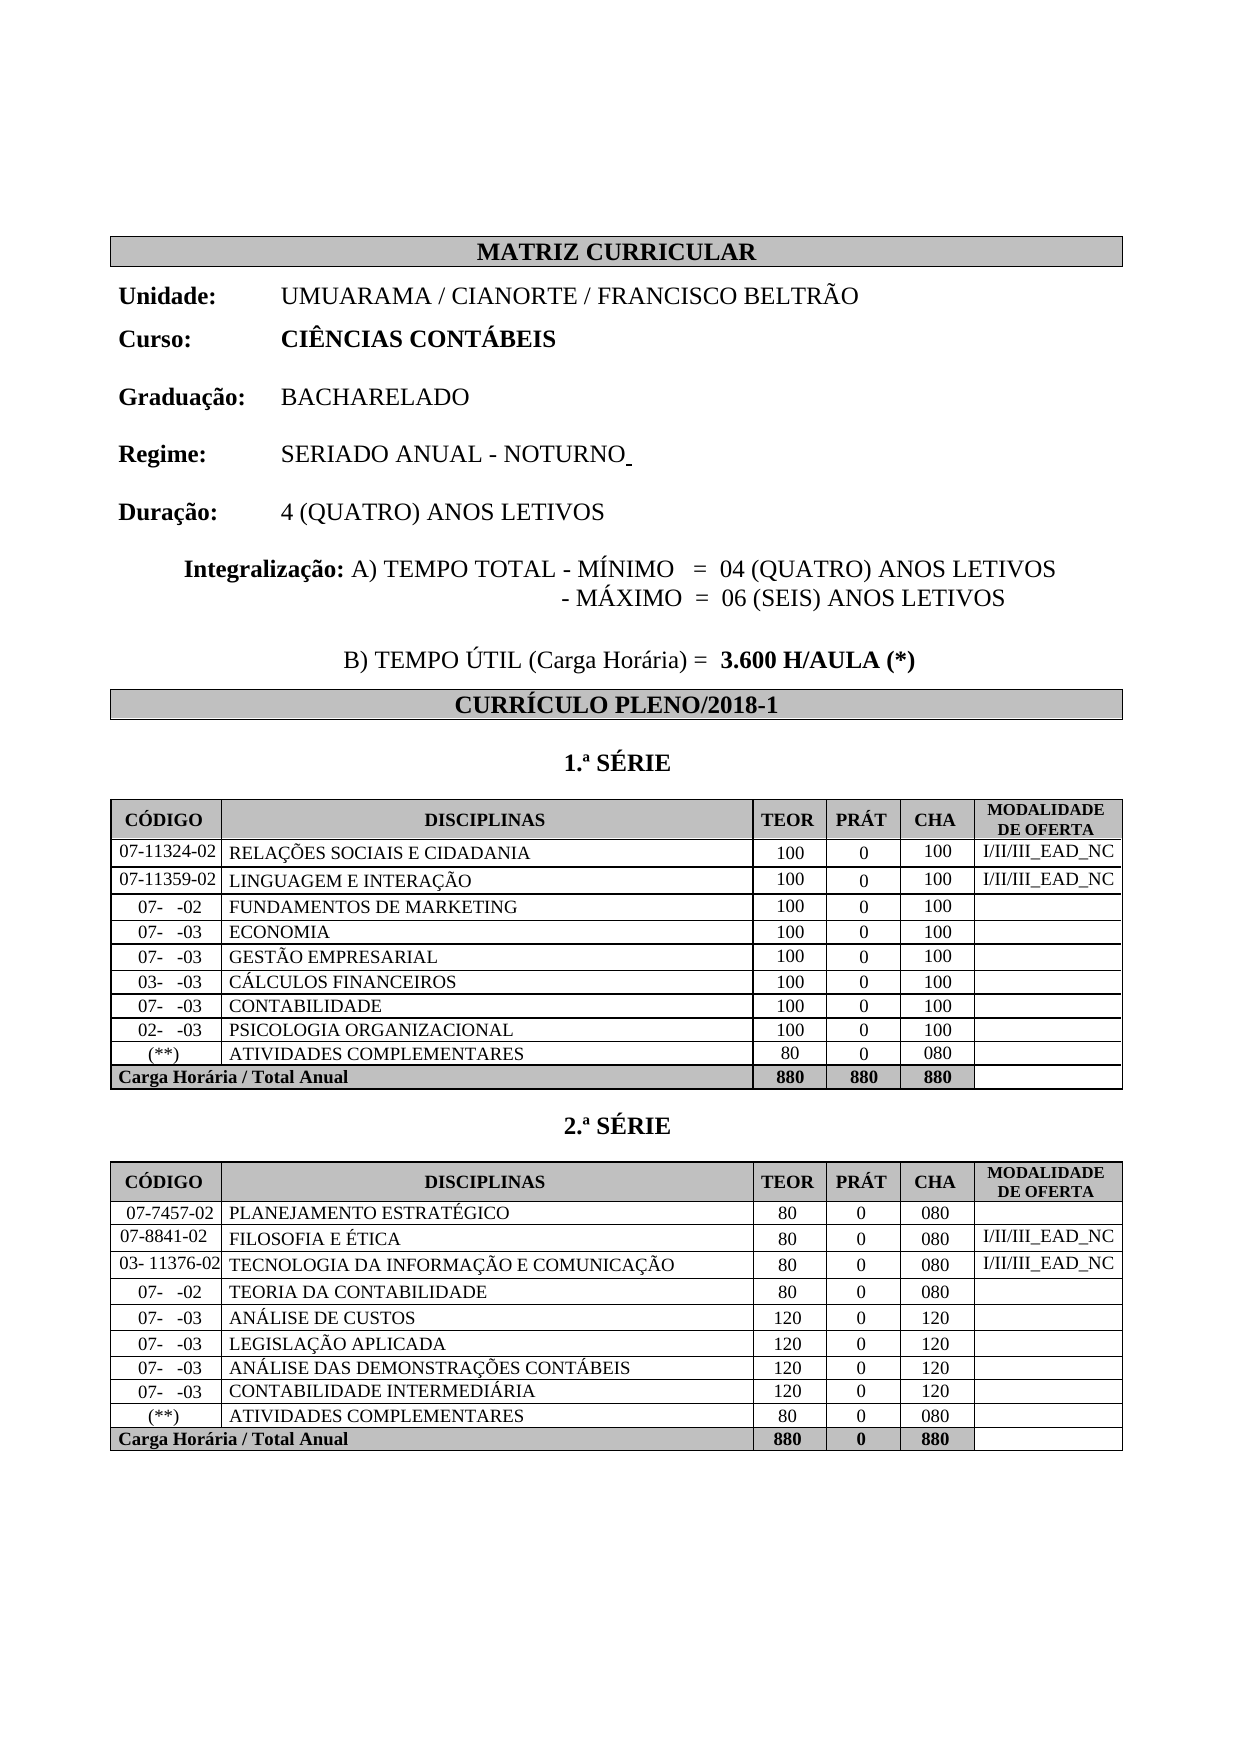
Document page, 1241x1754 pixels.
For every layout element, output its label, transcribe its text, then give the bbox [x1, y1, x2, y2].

table_header CHA [901, 1163, 974, 1201]
table_header PRÁT [827, 800, 900, 838]
table_cell ECONOMIA [222, 921, 752, 943]
table_cell 07-11324-02 [112, 840, 221, 866]
table_cell 07- -02 [112, 895, 221, 920]
table_cell 100 [901, 945, 974, 970]
table_cell [975, 993, 1122, 1017]
table_cell [975, 1041, 1122, 1064]
table_cell [975, 920, 1122, 943]
table_cell 07- -03 [112, 921, 221, 943]
subtitle - MÁXIMO = 06 (SEIS) ANOS LETIVOS [118, 583, 1122, 612]
table_cell ATIVIDADES COMPLEMENTARES [222, 1404, 753, 1427]
table_cell 0 [827, 1279, 900, 1304]
table_cell FUNDAMENTOS DE MARKETING [222, 895, 752, 920]
table_cell LINGUAGEM E INTERAÇÃO [222, 868, 752, 893]
table_cell [975, 1064, 1122, 1088]
table_cell 03- 11376-02 [111, 1252, 221, 1278]
table_cell ANÁLISE DE CUSTOS [222, 1305, 753, 1330]
table_cell 07- -02 [111, 1279, 221, 1304]
table_cell 100 [754, 921, 826, 943]
table_cell CÁLCULOS FINANCEIROS [222, 971, 752, 993]
table_cell [975, 1357, 1122, 1379]
table_header CÓDIGO [111, 1163, 221, 1201]
table_cell 880 [901, 1428, 974, 1450]
table_cell 100 [901, 1019, 974, 1041]
table_cell 07- -03 [111, 1380, 221, 1403]
table_cell 0 [827, 1357, 900, 1379]
table_cell [975, 1380, 1122, 1403]
subtitle Integralização: A) TEMPO TOTAL - MÍNIMO = 04 (QUATRO) ANOS LETIVOS [118, 554, 1122, 583]
table_cell 02- -03 [112, 1019, 221, 1041]
table_cell 0 [827, 945, 900, 970]
table_cell 880 [754, 1428, 826, 1450]
table_header TEOR [754, 1163, 826, 1201]
table_cell LEGISLAÇÃO APLICADA [222, 1331, 753, 1356]
table_cell 0 [827, 895, 900, 920]
subtitle Curso: CIÊNCIAS CONTÁBEIS [118, 324, 1122, 353]
table_cell 120 [901, 1305, 974, 1330]
table_cell 03- -03 [112, 971, 221, 993]
table_cell 80 [754, 1279, 826, 1304]
table_cell 120 [901, 1357, 974, 1379]
table_cell 07-11359-02 [112, 868, 221, 893]
table_cell I/II/III_EAD_NC [975, 866, 1122, 893]
table_cell 100 [754, 868, 826, 893]
table_cell 100 [754, 995, 826, 1017]
subtitle Regime: SERIADO ANUAL - NOTURNO [118, 439, 1122, 468]
table_cell I/II/III_EAD_NC [975, 1225, 1122, 1251]
table_cell 080 [901, 1225, 974, 1251]
table_cell 0 [827, 921, 900, 943]
table_cell 0 [827, 1225, 900, 1251]
table_cell 80 [754, 1404, 826, 1427]
table_cell 0 [827, 1252, 900, 1278]
table_cell 120 [754, 1380, 826, 1403]
table_cell 07- -03 [111, 1305, 221, 1330]
table_cell 0 [827, 1331, 900, 1356]
table_cell 100 [754, 895, 826, 920]
table_cell 0 [827, 868, 900, 893]
table_cell 080 [901, 1252, 974, 1278]
table_cell 100 [901, 895, 974, 920]
table_cell CONTABILIDADE [222, 995, 752, 1017]
text 1.ª SÉRIE [118, 748, 1117, 777]
table_cell [975, 1404, 1122, 1427]
table_header MODALIDADE DE OFERTA [975, 1163, 1122, 1201]
text 2.ª SÉRIE [118, 1111, 1117, 1140]
table_header CHA [901, 800, 974, 838]
table_cell 120 [754, 1305, 826, 1330]
table_cell 100 [901, 921, 974, 943]
table_cell 100 [901, 840, 974, 866]
table_cell TEORIA DA CONTABILIDADE [222, 1279, 753, 1304]
table_cell [975, 1305, 1122, 1330]
table_cell 880 [901, 1066, 974, 1088]
table_cell TECNOLOGIA DA INFORMAÇÃO E COMUNICAÇÃO [222, 1252, 753, 1278]
table_cell PSICOLOGIA ORGANIZACIONAL [222, 1019, 752, 1041]
table_cell [975, 1202, 1122, 1224]
table_cell I/II/III_EAD_NC [975, 839, 1122, 866]
table_cell 07- -03 [112, 995, 221, 1017]
table_cell ANÁLISE DAS DEMONSTRAÇÕES CONTÁBEIS [222, 1357, 753, 1379]
table_cell 0 [827, 1404, 900, 1427]
table_cell 07- -03 [111, 1357, 221, 1379]
table_cell Carga Horária / Total Anual [111, 1428, 753, 1450]
table_cell 880 [754, 1066, 826, 1088]
table_cell ATIVIDADES COMPLEMENTARES [222, 1042, 752, 1064]
table_cell 100 [901, 995, 974, 1017]
table_cell 07- -03 [112, 945, 221, 970]
table_cell 07-7457-02 [111, 1202, 221, 1224]
table_cell I/II/III_EAD_NC [975, 1252, 1122, 1278]
table_cell RELAÇÕES SOCIAIS E CIDADANIA [222, 840, 752, 866]
table_header CÓDIGO [112, 800, 221, 838]
table_cell 0 [827, 995, 900, 1017]
table_cell 120 [901, 1380, 974, 1403]
table_cell CONTABILIDADE INTERMEDIÁRIA [222, 1380, 753, 1403]
table_header TEOR [754, 800, 826, 838]
table_cell FILOSOFIA E ÉTICA [222, 1225, 753, 1251]
table_cell 0 [827, 1066, 900, 1088]
subtitle Duração: 4 (QUATRO) ANOS LETIVOS [118, 497, 1122, 526]
table_cell [975, 893, 1122, 920]
table_header MODALIDADE DE OFERTA [975, 800, 1122, 838]
text Graduação: BACHARELADO [118, 382, 1122, 411]
table_cell 0 [827, 840, 900, 866]
table_cell 80 [754, 1202, 826, 1224]
table_cell [975, 943, 1122, 970]
table_cell GESTÃO EMPRESARIAL [222, 945, 752, 970]
table_cell [975, 1279, 1122, 1304]
table_cell 080 [901, 1279, 974, 1304]
table_cell 080 [901, 1042, 974, 1064]
text B) TEMPO ÚTIL (Carga Horária) = 3.600 H/AULA (*) [118, 646, 1117, 674]
table_cell 0 [827, 1380, 900, 1403]
table_cell 120 [754, 1331, 826, 1356]
table_cell 0 [827, 1042, 900, 1064]
table_cell (**) [111, 1404, 221, 1427]
table_cell 100 [754, 840, 826, 866]
table_cell 100 [754, 945, 826, 970]
table_cell 100 [754, 971, 826, 993]
table_header DISCIPLINAS [222, 1163, 753, 1201]
subtitle Unidade: UMUARAMA / CIANORTE / FRANCISCO BELTRÃO [118, 281, 1152, 310]
table_cell 080 [901, 1202, 974, 1224]
table_cell 0 [827, 1305, 900, 1330]
table_cell 80 [754, 1042, 826, 1064]
table_cell [975, 970, 1122, 993]
table_cell [975, 1428, 1122, 1450]
table_cell 0 [827, 971, 900, 993]
table_cell 07- -03 [111, 1331, 221, 1356]
table_cell [975, 1017, 1122, 1041]
table_cell 07-8841-02 [111, 1225, 221, 1251]
table_cell 100 [901, 868, 974, 893]
table_cell 100 [754, 1019, 826, 1041]
table_header CURRÍCULO PLENO/2018-1 [111, 690, 1122, 718]
table_cell [975, 1331, 1122, 1356]
table_cell PLANEJAMENTO ESTRATÉGICO [222, 1202, 753, 1224]
table_cell 100 [901, 971, 974, 993]
table_cell 120 [754, 1357, 826, 1379]
table_cell 80 [754, 1252, 826, 1278]
table_cell 0 [827, 1019, 900, 1041]
table_cell Carga Horária / Total Anual [112, 1066, 752, 1088]
table_header PRÁT [827, 1163, 900, 1201]
table_cell 0 [827, 1202, 900, 1224]
table_cell (**) [112, 1042, 221, 1064]
table_cell 080 [901, 1404, 974, 1427]
table_cell 80 [754, 1225, 826, 1251]
table_header MATRIZ CURRICULAR [111, 237, 1122, 266]
table_cell 0 [827, 1428, 900, 1450]
table_cell 120 [901, 1331, 974, 1356]
table_header DISCIPLINAS [222, 800, 752, 838]
